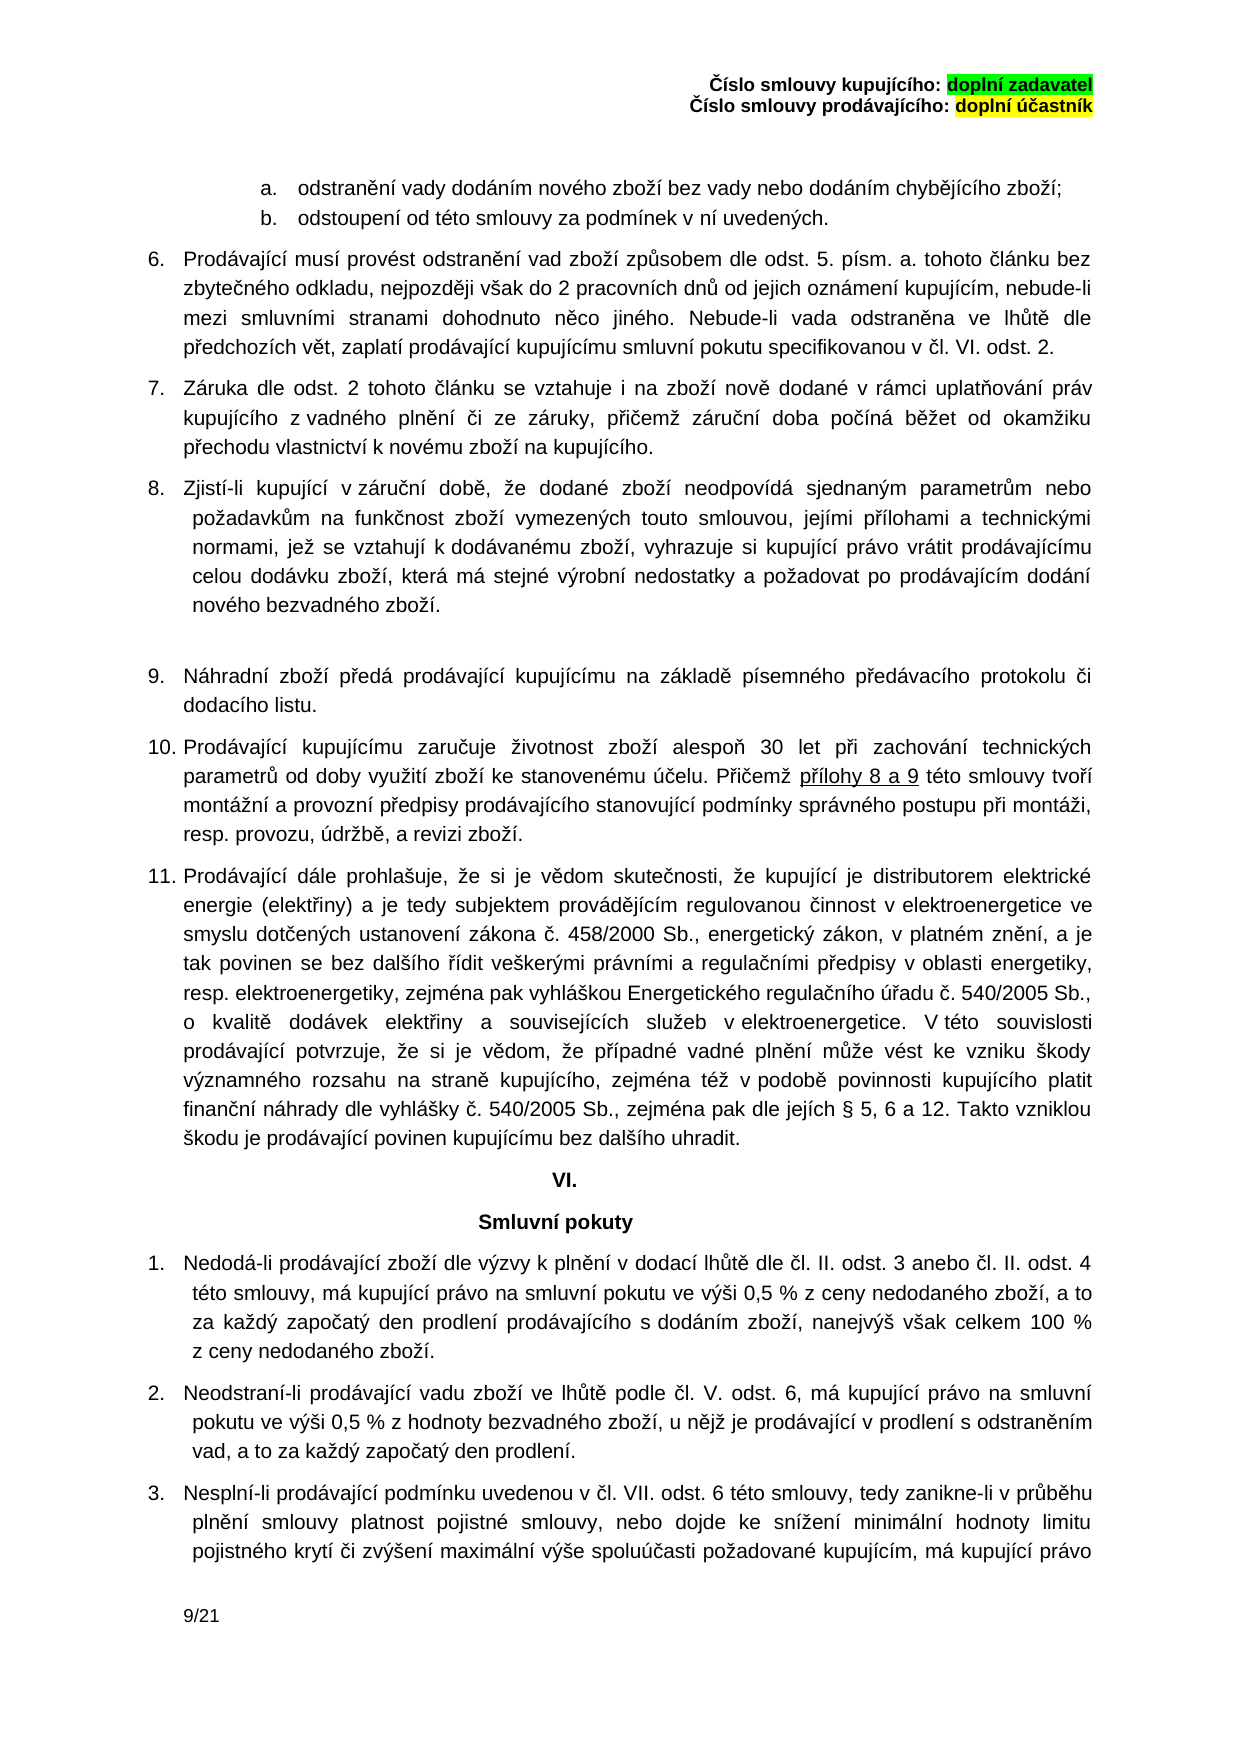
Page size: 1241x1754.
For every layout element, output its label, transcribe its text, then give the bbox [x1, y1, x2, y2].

list Náhradní zboží předá prodávající kupujícímu na základě písemného předávacího protokolu či dodacího listu. [148, 658, 1093, 717]
list Zjistí-li kupující v záruční době, že dodané zboží neodpovídá sjednaným parametrům nebo požadavkům na funkčnost zboží vymezených touto smlouvou, jejími přílohami a technickými normami, jež se vztahují k dodávanému zboží, vyhrazuje si kupující právo vrátit prodávajícímu celou dodávku zboží, která má stejné výrobní nedostatky a požadovat po prodávajícím dodání nového bezvadného zboží. [148, 471, 1093, 617]
list Neodstraní-li prodávající vadu zboží ve lhůtě podle čl. V. odst. 6, má kupující právo na smluvní pokutu ve výši 0,5 % z hodnoty bezvadného zboží, u nějž je prodávající v prodlení s odstraněním vad, a to za každý započatý den prodlení. [148, 1375, 1093, 1463]
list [148, 1475, 1093, 1563]
list Smluvní pokuty [478, 1204, 1093, 1233]
list Prodávající kupujícímu zaručuje životnost zboží alespoň 30 let při zachování technických parametrů od doby využití zboží ke stanovenému účelu. Přičemž přílohy 8 a 9 této smlouvy tvoří montážní a provozní předpisy prodávajícího stanovující podmínky správného postupu při montáži, resp. provozu, údržbě, a revizi zboží. [148, 729, 1093, 846]
list odstoupení od této smlouvy za podmínek v ní uvedených. [260, 200, 1093, 229]
list Prodávající musí provést odstranění vad zboží způsobem dle odst. 5. písm. a. tohoto článku bez zbytečného odkladu, nejpozději však do 2 pracovních dnů od jejich oznámení kupujícím, nebude-li mezi smluvními stranami dohodnuto něco jiného. Nebude-li vada odstraněna ve lhůtě dle předchozích vět, zaplatí prodávající kupujícímu smluvní pokutu specifikovanou v čl. VI. odst. 2. [148, 242, 1093, 358]
list Nedodá-li prodávající zboží dle výzvy k plnění v dodací lhůtě dle čl. II. odst. 3 anebo čl. II. odst. 4 této smlouvy, má kupující právo na smluvní pokutu ve výši 0,5 % z ceny nedodaného zboží, a to za každý započatý den prodlení prodávajícího s dodáním zboží, nanejvýš však celkem 100 % z ceny nedodaného zboží. [148, 1246, 1093, 1363]
list Prodávající dále prohlašuje, že si je vědom skutečnosti, že kupující je distributorem elektrické energie (elektřiny) a je tedy subjektem provádějícím regulovanou činnost v elektroenergetice ve smyslu dotčených ustanovení zákona č. 458/2000 Sb., energetický zákon, v platném znění, a je tak povinen se bez dalšího řídit veškerými právními a regulačními předpisy v oblasti energetiky, resp. elektroenergetiky, zejména pak vyhláškou Energetického regulačního úřadu č. 540/2005 Sb., o kvalitě dodávek elektřiny a souvisejících služeb v elektroenergetice. V této souvislosti prodávající potvrzuje, že si je vědom, že případné vadné plnění může vést ke vzniku škody významného rozsahu na straně kupujícího, zejména též v podobě povinnosti kupujícího platit finanční náhrady dle vyhlášky č. 540/2005 Sb., zejména pak dle jejích § 5, 6 a 12. Takto vzniklou škodu je prodávající povinen kupujícímu bez dalšího uhradit. [148, 858, 1093, 1150]
list VI. [552, 1163, 1093, 1192]
list Záruka dle odst. 2 tohoto článku se vztahuje i na zboží nově dodané v rámci uplatňování práv kupujícího z vadného plnění či ze záruky, přičemž záruční doba počíná běžet od okamžiku přechodu vlastnictví k novému zboží na kupujícího. [148, 371, 1093, 458]
list odstranění vady dodáním nového zboží bez vady nebo dodáním chybějícího zboží; [260, 171, 1093, 200]
